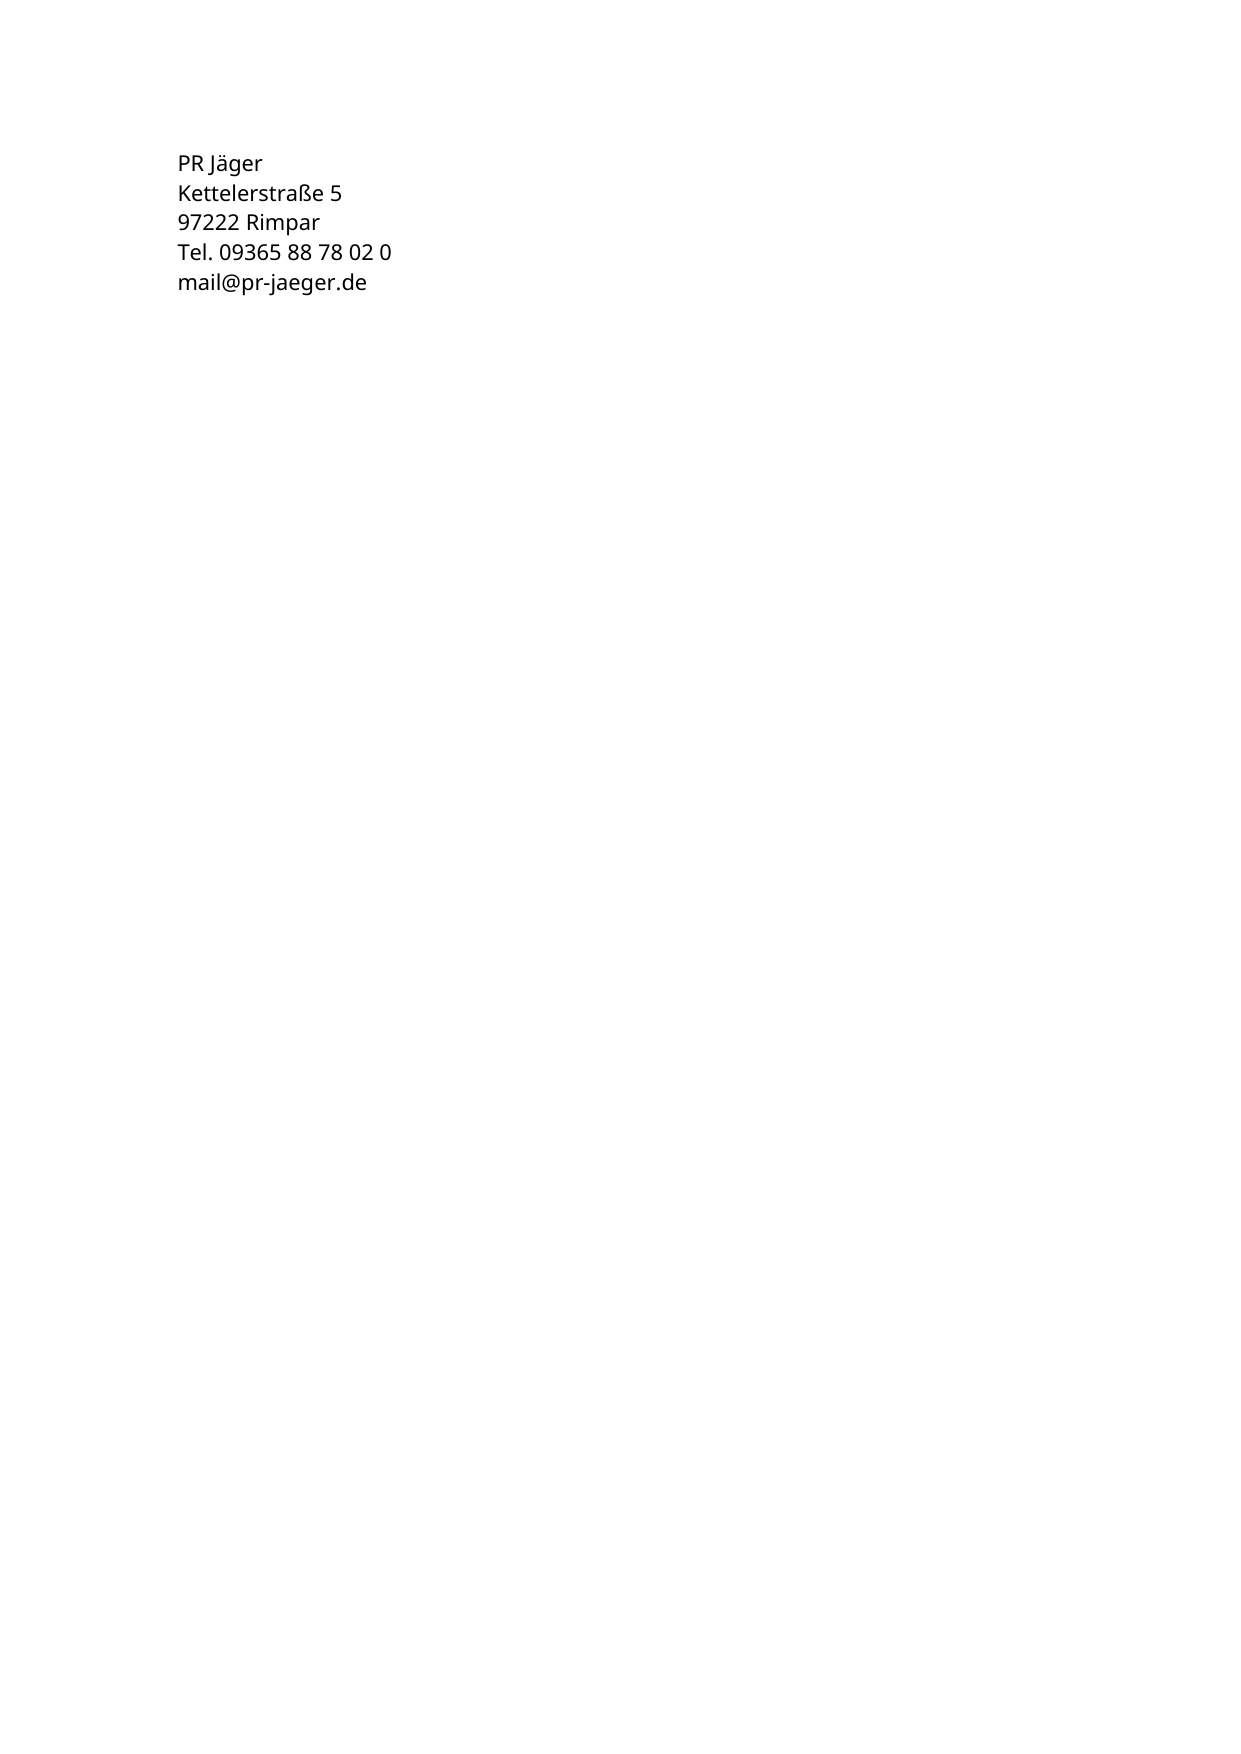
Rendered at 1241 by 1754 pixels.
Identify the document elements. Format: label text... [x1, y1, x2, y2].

text Tel. 09365 88 78 02 0 [177, 237, 1092, 267]
text Kettelerstraße 5 [177, 177, 1092, 207]
text mail@pr-jaeger.de [177, 267, 1092, 297]
text PR Jäger [177, 148, 1092, 177]
text 97222 Rimpar [177, 207, 1092, 237]
